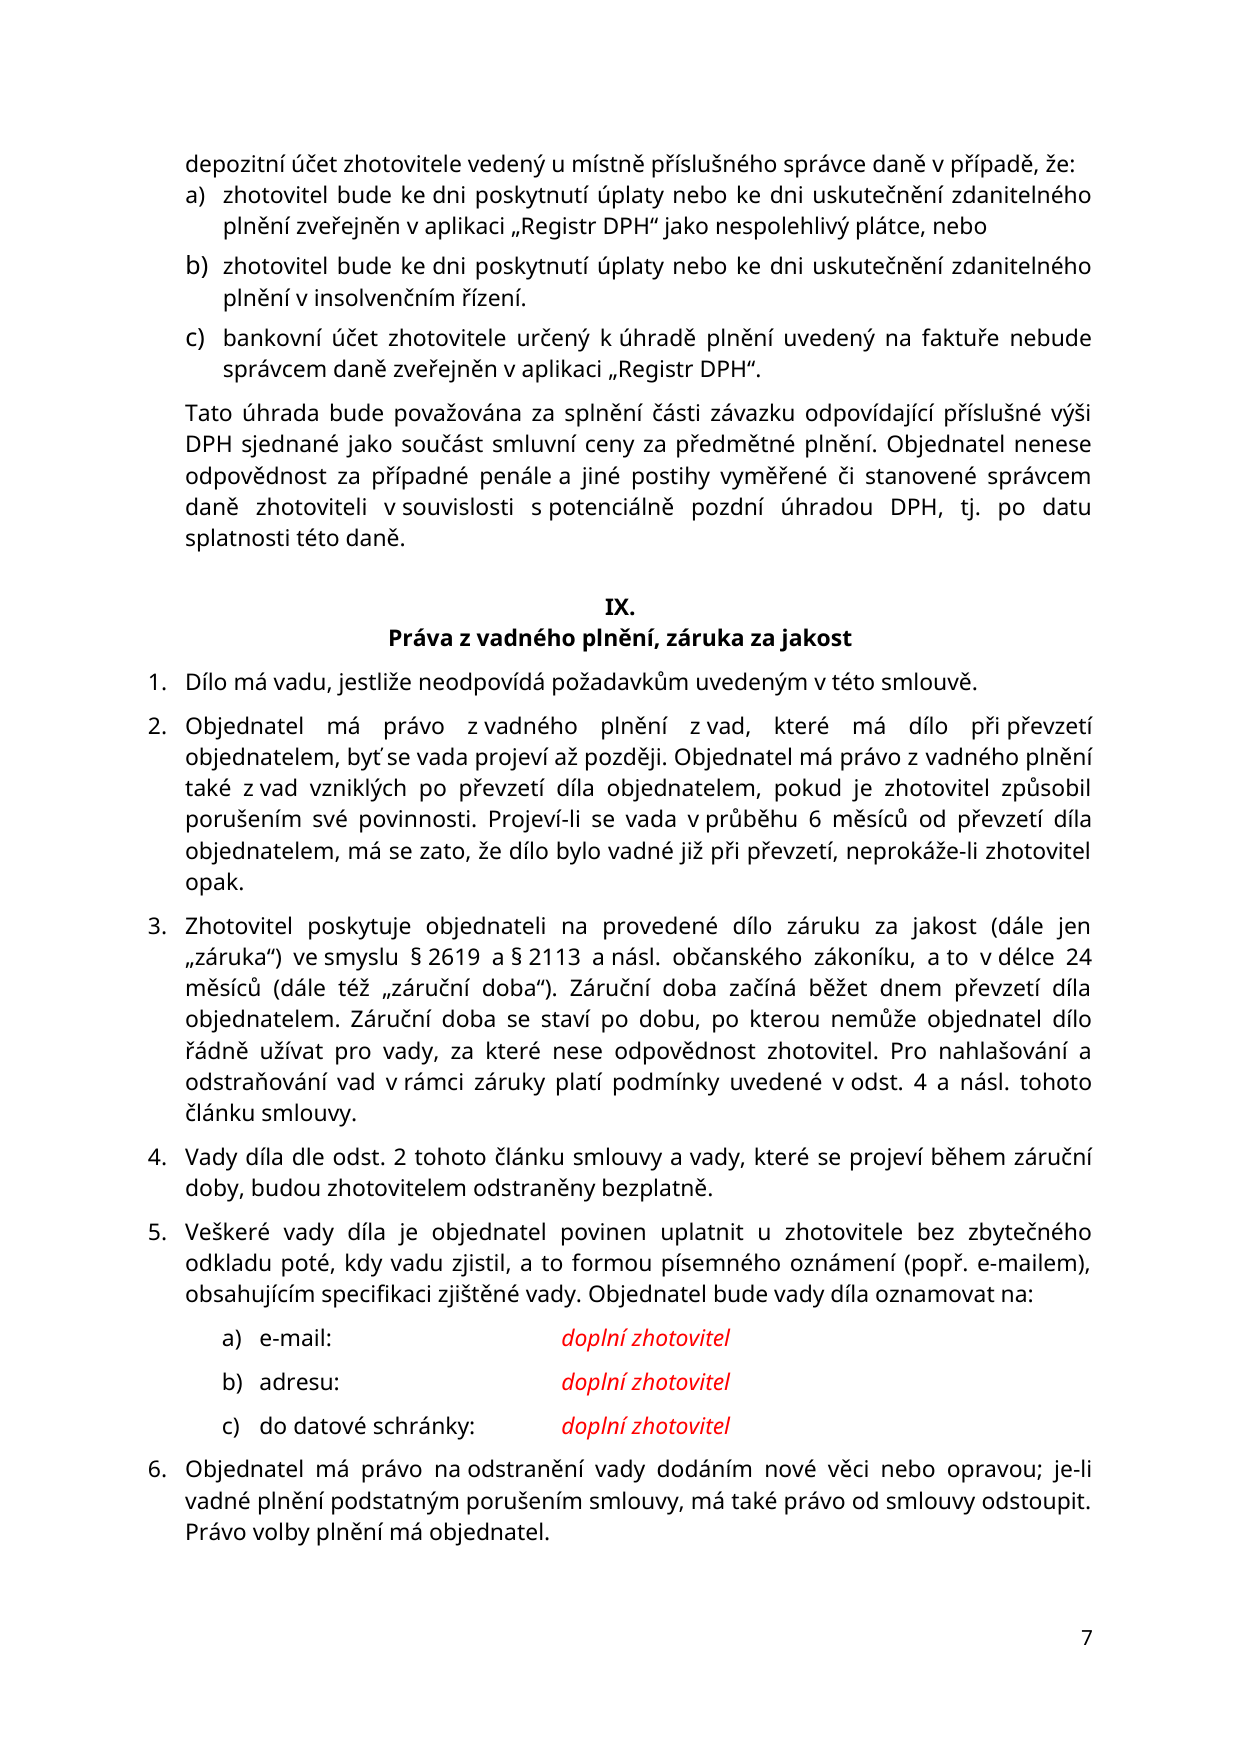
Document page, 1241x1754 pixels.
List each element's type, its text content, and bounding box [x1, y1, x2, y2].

text Tato úhrada bude považována za splnění části závazku odpovídající příslušné výši DPH sjednané jako součást smluvní ceny za předmětné plnění. Objednatel nenese odpovědnost za případné penále a jiné postihy vyměřené či stanovené správcem daně zhotoviteli v souvislosti s potenciálně pozdní úhradou DPH, tj. po datu splatnosti této daně. [185, 397, 1092, 553]
text IX. Práva z vadného plnění, záruka za jakost [148, 591, 1092, 653]
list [148, 148, 1092, 179]
list Dílo má vadu, jestliže neodpovídá požadavkům uvedeným v této smlouvě. [148, 666, 1092, 697]
list adresu: doplní zhotovitel [222, 1366, 1092, 1397]
list bankovní účet zhotovitele určený k úhradě plnění uvedený na faktuře nebude správcem daně zveřejněn v aplikaci „Registr DPH“. [185, 319, 1092, 384]
list Objednatel má právo na odstranění vady dodáním nové věci nebo opravou; je-li vadné plnění podstatným porušením smlouvy, má také právo od smlouvy odstoupit. Právo volby plnění má objednatel. [148, 1453, 1092, 1547]
list zhotovitel bude ke dni poskytnutí úplaty nebo ke dni uskutečnění zdanitelného plnění zveřejněn v aplikaci „Registr DPH“ jako nespolehlivý plátce, nebo [185, 179, 1092, 241]
list Zhotovitel poskytuje objednateli na provedené dílo záruku za jakost (dále jen „záruka“) ve smyslu § 2619 a § 2113 a násl. občanského zákoníku, a to v délce 24 měsíců (dále též „záruční doba“). Záruční doba začíná běžet dnem převzetí díla objednatelem. Záruční doba se staví po dobu, po kterou nemůže objednatel dílo řádně užívat pro vady, za které nese odpovědnost zhotovitel. Pro nahlašování a odstraňování vad v rámci záruky platí podmínky uvedené v odst. 4 a násl. tohoto článku smlouvy. [148, 909, 1092, 1128]
list Vady díla dle odst. 2 tohoto článku smlouvy a vady, které se projeví během záruční doby, budou zhotovitelem odstraněny bezplatně. [148, 1141, 1092, 1203]
list do datové schránky: doplní zhotovitel [222, 1409, 1092, 1441]
list zhotovitel bude ke dni poskytnutí úplaty nebo ke dni uskutečnění zdanitelného plnění v insolvenčním řízení. [185, 248, 1092, 313]
list Objednatel má právo z vadného plnění z vad, které má dílo při převzetí objednatelem, byť se vada projeví až později. Objednatel má právo z vadného plnění také z vad vzniklých po převzetí díla objednatelem, pokud je zhotovitel způsobil porušením své povinnosti. Projeví-li se vada v průběhu 6 měsíců od převzetí díla objednatelem, má se zato, že dílo bylo vadné již při převzetí, neprokáže-li zhotovitel opak. [148, 709, 1092, 897]
list Veškeré vady díla je objednatel povinen uplatnit u zhotovitele bez zbytečného odkladu poté, kdy vadu zjistil, a to formou písemného oznámení (popř. e-mailem), obsahujícím specifikaci zjištěné vady. Objednatel bude vady díla oznamovat na: [148, 1216, 1092, 1309]
list e-mail: doplní zhotovitel [222, 1322, 1092, 1353]
